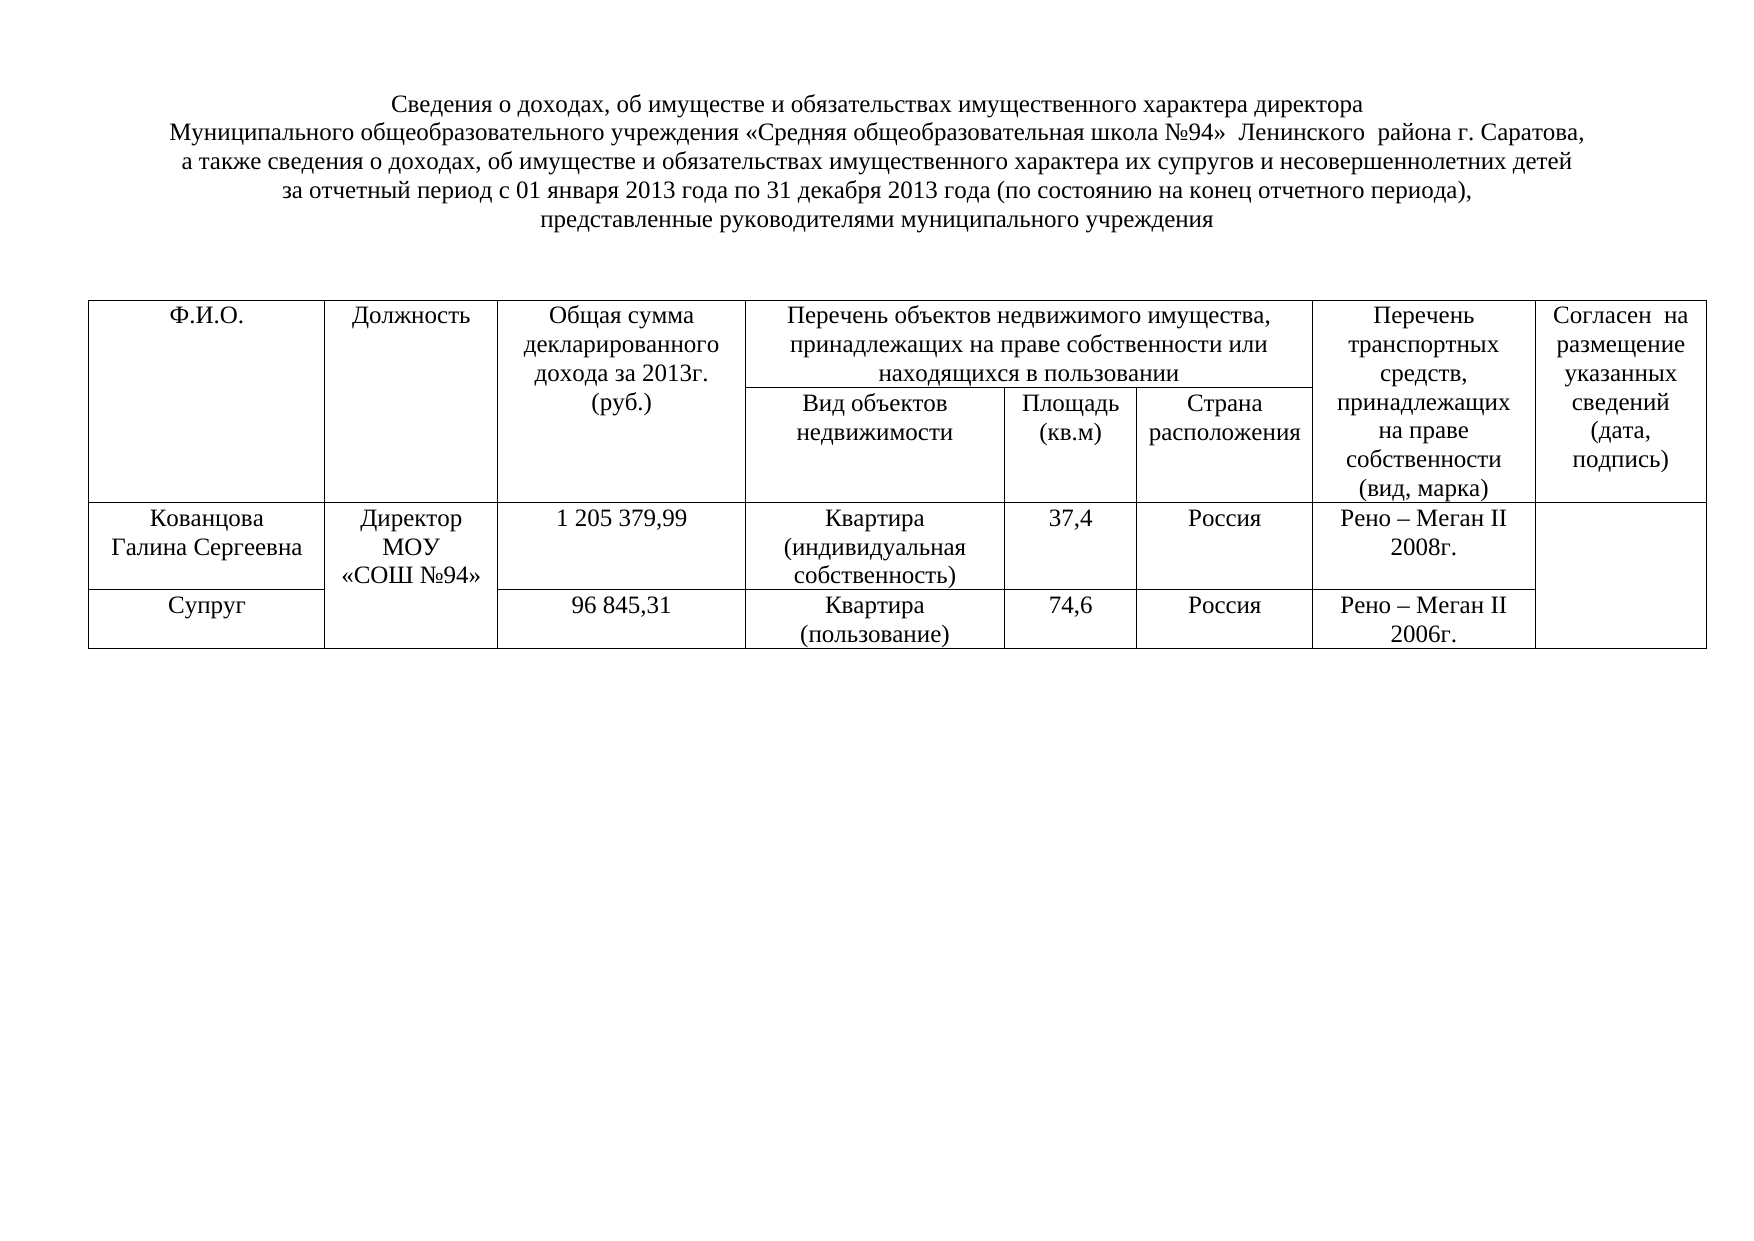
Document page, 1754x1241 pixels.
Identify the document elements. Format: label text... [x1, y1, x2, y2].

table_cell Кованцова Галина Сергеевна [89, 503, 324, 589]
table_cell 37,4 [1005, 503, 1136, 589]
table_cell 1 205 379,99 [498, 503, 745, 589]
table_cell Страна расположения [1137, 388, 1312, 502]
table_header Перечень объектов недвижимого имущества, принадлежащих на праве собственности или находящихся в пользовании [746, 301, 1312, 387]
table_cell Вид объектов недвижимости [746, 388, 1004, 502]
text а также сведения о доходах, об имуществе и обязательствах имущественного характера их супругов и несовершеннолетних детей [118, 146, 1636, 175]
table_cell Россия [1137, 503, 1312, 589]
table_header Должность [325, 301, 497, 502]
table_header Ф.И.О. [89, 301, 324, 502]
table_cell 96 845,31 [498, 590, 745, 648]
table_cell Площадь (кв.м) [1005, 388, 1136, 502]
text представленные руководителями муниципального учреждения [118, 204, 1636, 232]
table_cell Квартира (пользование) [746, 590, 1004, 648]
table_cell Рено – Меган II 2008г. [1313, 503, 1535, 589]
text Сведения о доходах, об имуществе и обязательствах имущественного характера директора [118, 89, 1636, 117]
table_cell 74,6 [1005, 590, 1136, 648]
table_cell Россия [1137, 590, 1312, 648]
text Муниципального общеобразовательного учреждения «Средняя общеобразовательная школа №94» Ленинского района г. Саратова, [118, 117, 1636, 146]
table_cell Супруг [89, 590, 324, 648]
text за отчетный период с 01 января 2013 года по 31 декабря 2013 года (по состоянию на конец отчетного периода), [118, 175, 1636, 204]
table_cell Квартира (индивидуальная собственность) [746, 503, 1004, 589]
table_header Перечень транспортных средств, принадлежащих на праве собственности (вид, марка) [1313, 301, 1535, 502]
table_cell [1536, 503, 1706, 648]
table_cell Рено – Меган II 2006г. [1313, 590, 1535, 648]
table_cell Директор МОУ «СОШ №94» [325, 503, 497, 648]
table_header Согласен на размещение указанных сведений (дата, подпись) [1536, 301, 1706, 502]
table_header Общая сумма декларированного дохода за 2013г. (руб.) [498, 301, 745, 502]
